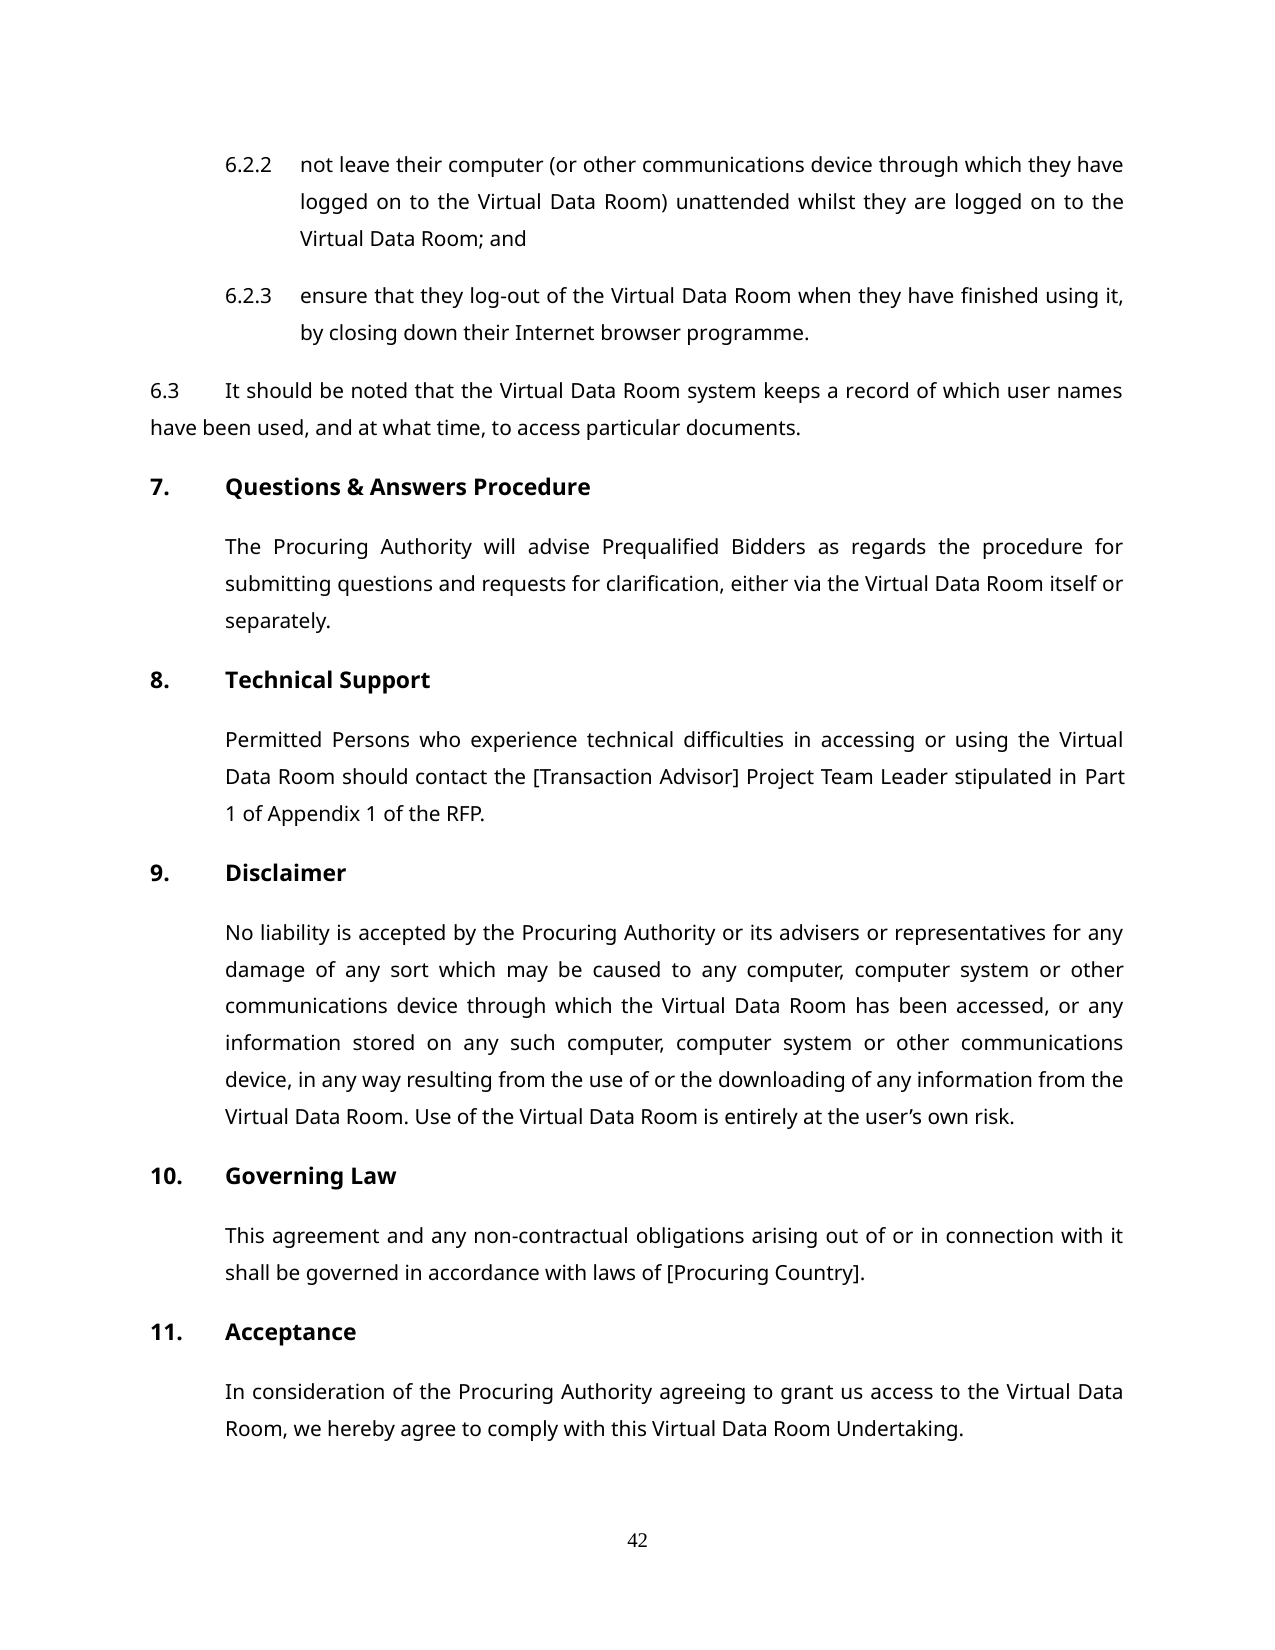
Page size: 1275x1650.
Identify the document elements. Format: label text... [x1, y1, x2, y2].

text Permitted Persons who experience technical difficulties in accessing or using the Virtual Data Room should contact the [Transaction Advisor] Project Team Leader stipulated in Part 1 of Appendix 1 of the RFP. [225, 725, 1125, 827]
text This agreement and any non-contractual obligations arising out of or in connection with it shall be governed in accordance with laws of [Procuring Country]. [225, 1221, 1125, 1287]
text Disclaimer [150, 856, 1125, 888]
text The Procuring Authority will advise Prequalified Bidders as regards the procedure for submitting questions and requests for clarification, either via the Virtual Data Room itself or separately. [225, 532, 1125, 634]
text It should be noted that the Virtual Data Room system keeps a record of which user names have been used, and at what time, to access particular documents. [150, 376, 1125, 441]
text Technical Support [150, 663, 1125, 695]
text Acceptance [150, 1316, 1125, 1347]
text not leave their computer (or other communications device through which they have logged on to the Virtual Data Room) unattended whilst they are logged on to the Virtual Data Room; and [225, 150, 1125, 252]
text Governing Law [150, 1160, 1125, 1191]
text Questions & Answers Procedure [150, 471, 1125, 502]
text ensure that they log-out of the Virtual Data Room when they have finished using it, by closing down their Internet browser programme. [225, 281, 1125, 347]
text In consideration of the Procuring Authority agreeing to grant us access to the Virtual Data Room, we hereby agree to comply with this Virtual Data Room Undertaking. [225, 1377, 1125, 1443]
text No liability is accepted by the Procuring Authority or its advisers or representatives for any damage of any sort which may be caused to any computer, computer system or other communications device through which the Virtual Data Room has been accessed, or any information stored on any such computer, computer system or other communications device, in any way resulting from the use of or the downloading of any information from the Virtual Data Room. Use of the Virtual Data Room is entirely at the user’s own risk. [225, 918, 1125, 1131]
